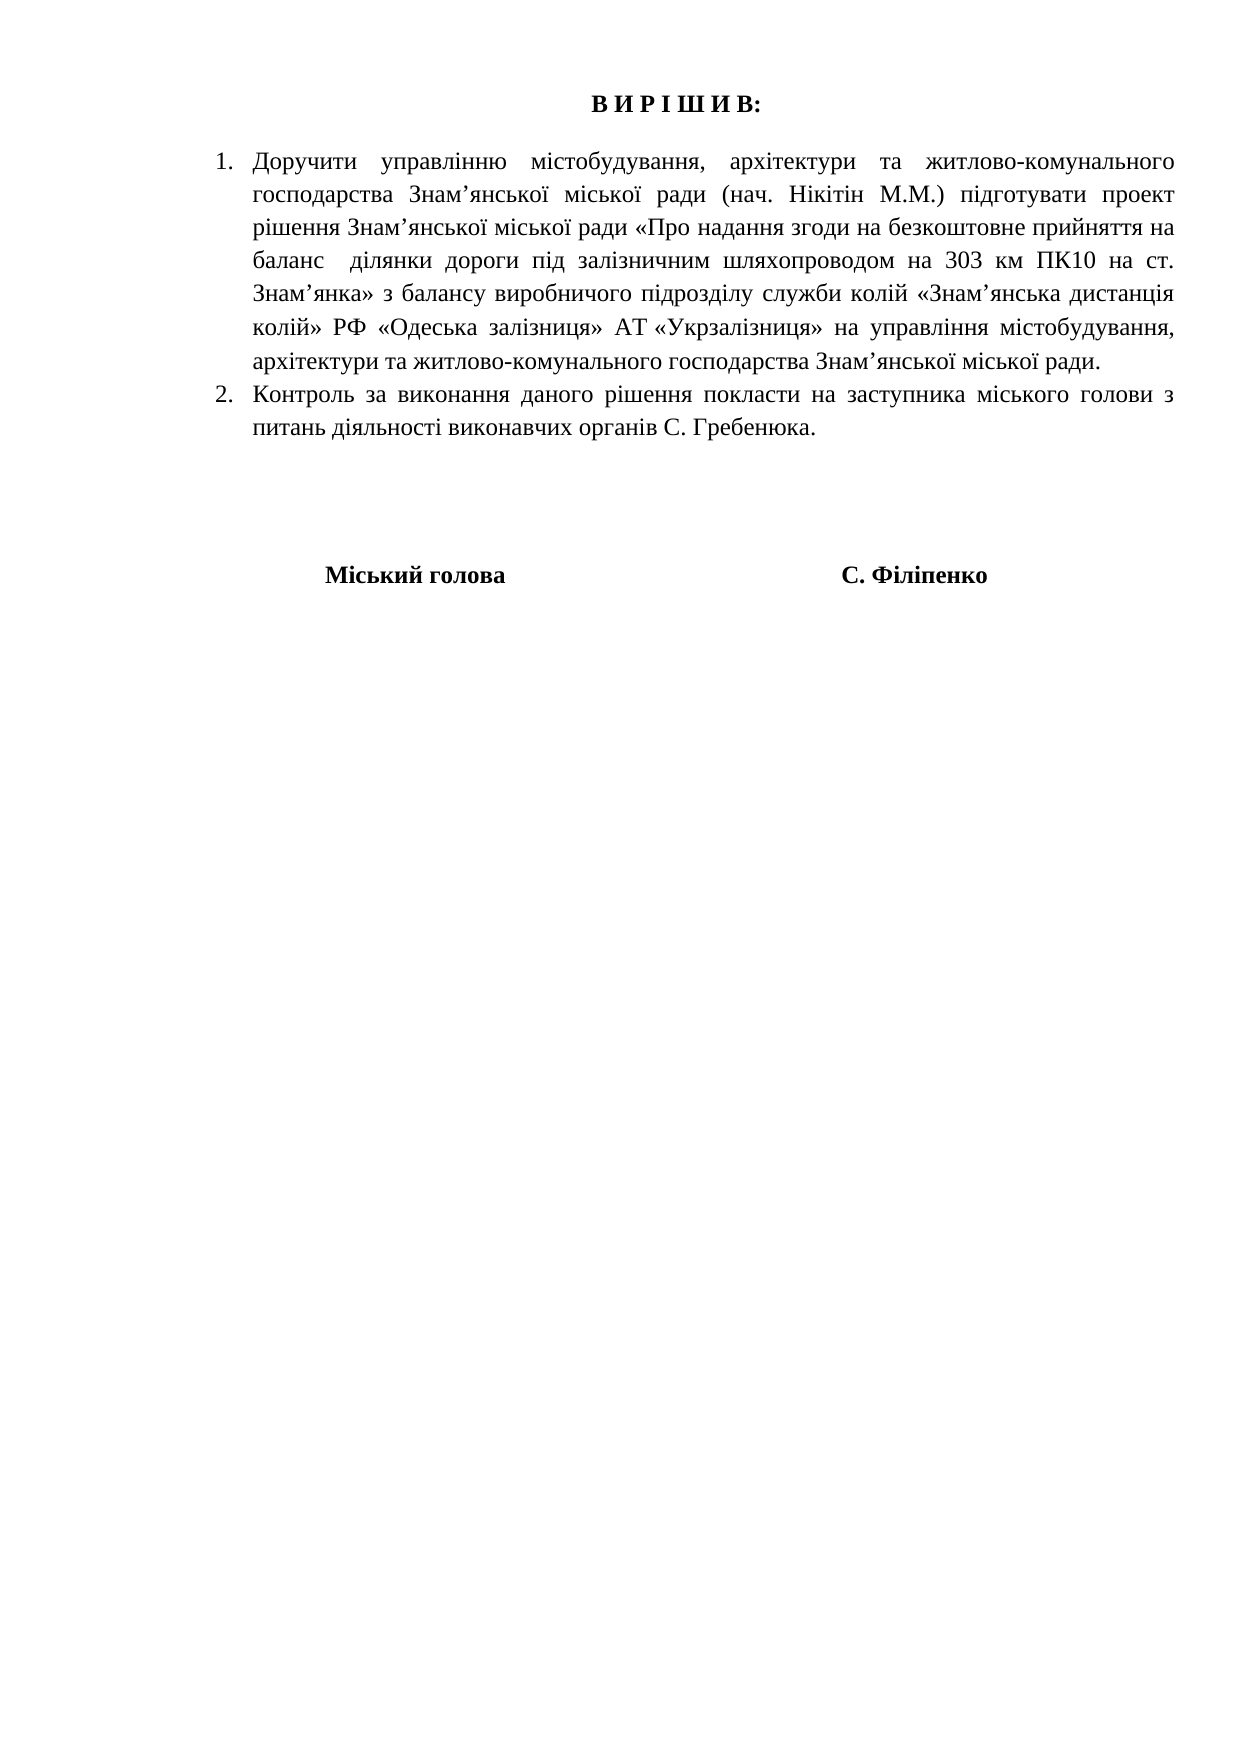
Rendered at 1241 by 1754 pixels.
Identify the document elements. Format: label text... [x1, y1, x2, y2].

list Доручити управлінню містобудування, архітектури та житлово-комунального господарства Знам’янської міської ради (нач. Нікітін М.М.) підготувати проект рішення Знам’янської міської ради «Про надання згоди на безкоштовне прийняття на баланс ділянки дороги під залізничним шляхопроводом на 303 км ПК10 на ст. Знам’янка» з балансу виробничого підрозділу служби колій «Знам’янська дистанція колій» РФ «Одеська залізниця» АТ «Укрзалізниця» на управління містобудування, архітектури та житлово-комунального господарства Знам’янської міської ради. [215, 146, 1175, 375]
list Контроль за виконання даного рішення покласти на заступника міського голови з питань діяльності виконавчих органів С. Гребенюка. [215, 379, 1175, 441]
text В И Р І Ш И В: [177, 89, 1175, 117]
text Міський голова С. Філіпенко [295, 560, 1175, 589]
